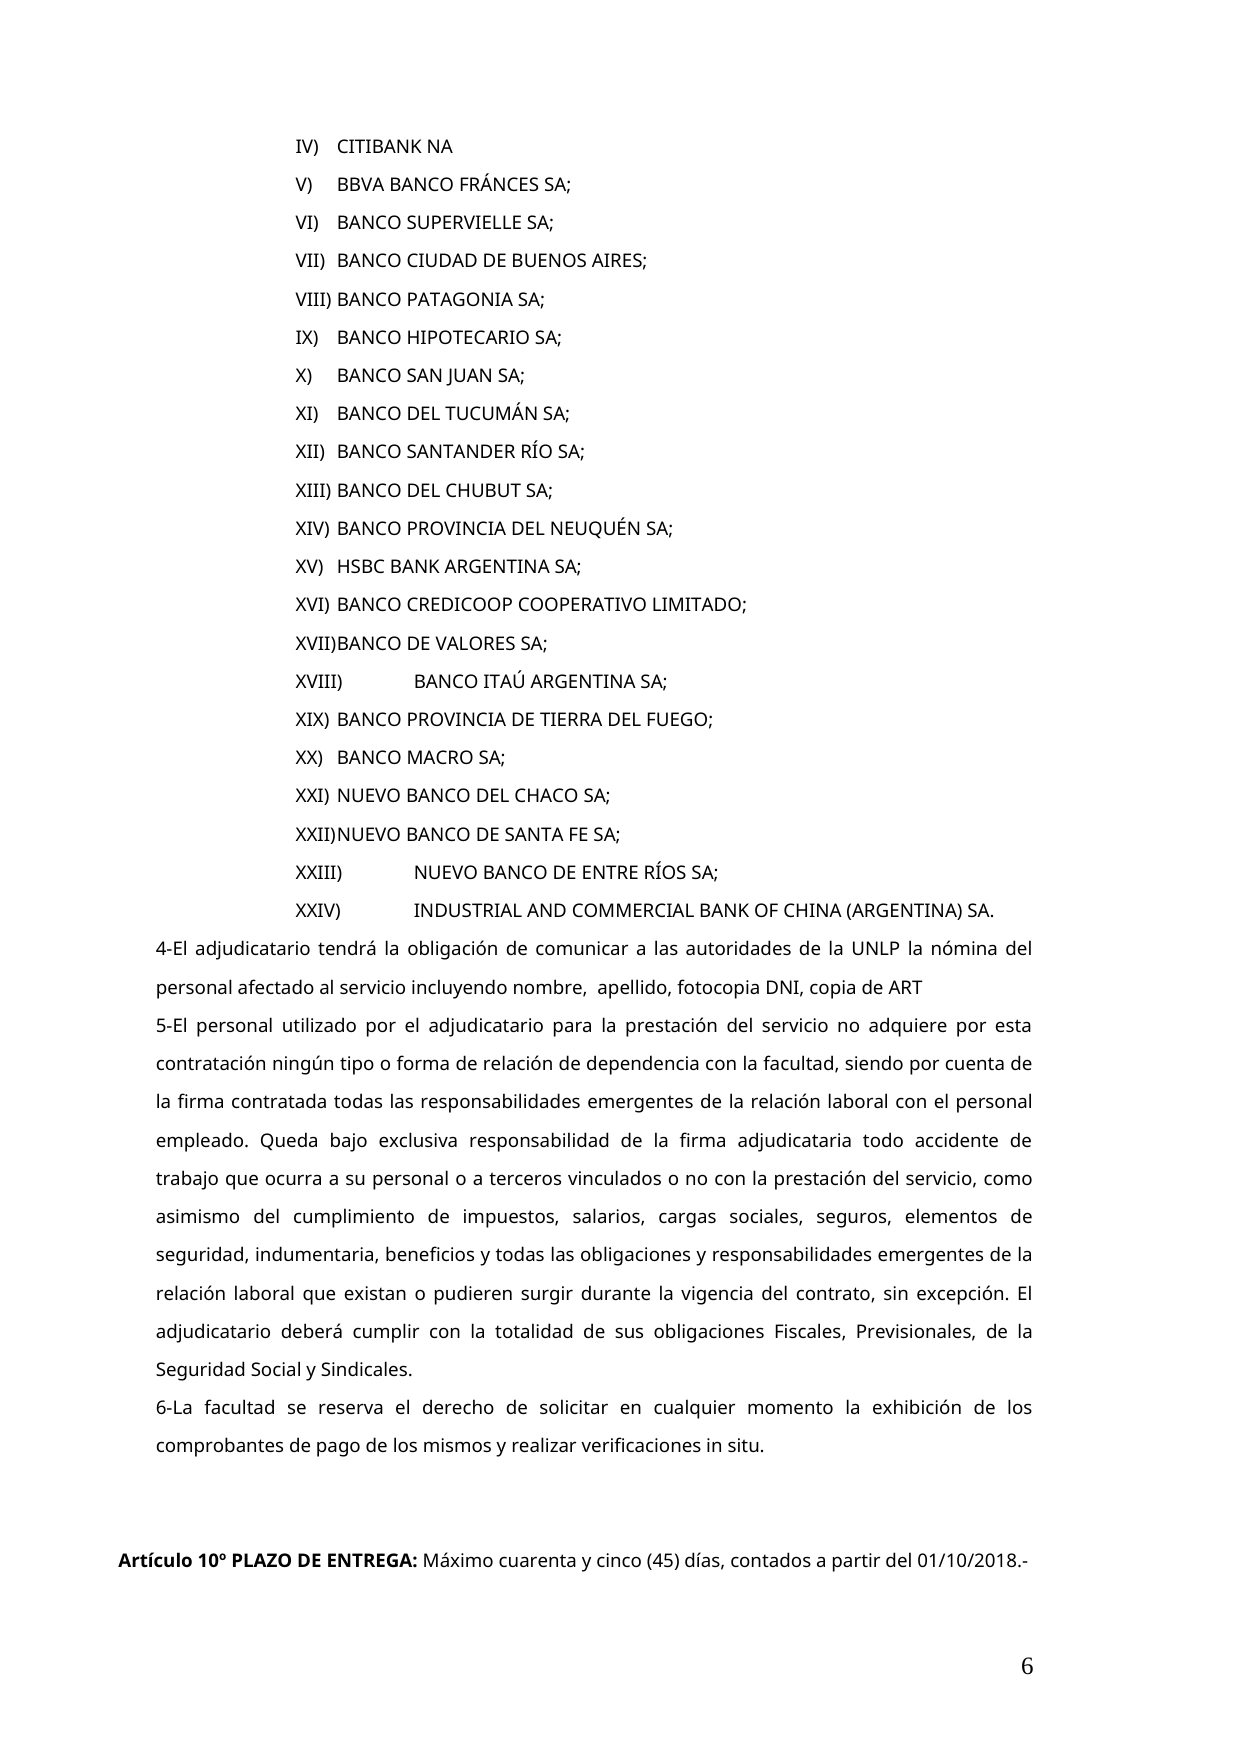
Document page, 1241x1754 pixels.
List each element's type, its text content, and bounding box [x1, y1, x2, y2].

list BANCO DE VALORES SA; [295, 630, 1033, 655]
list 4-El adjudicatario tendrá la obligación de comunicar a las autoridades de la UNLP la nómina del personal afectado al servicio incluyendo nombre, apellido, fotocopia DNI, copia de ART [156, 936, 1033, 999]
list BANCO SUPERVIELLE SA; [295, 209, 1033, 235]
list HSBC BANK ARGENTINA SA; [295, 553, 1033, 579]
list NUEVO BANCO DEL CHACO SA; [295, 783, 1033, 808]
list 5-El personal utilizado por el adjudicatario para la prestación del servicio no adquiere por esta contratación ningún tipo o forma de relación de dependencia con la facultad, siendo por cuenta de la firma contratada todas las responsabilidades emergentes de la relación laboral con el personal empleado. Queda bajo exclusiva responsabilidad de la firma adjudicataria todo accidente de trabajo que ocurra a su personal o a terceros vinculados o no con la prestación del servicio, como asimismo del cumplimiento de impuestos, salarios, cargas sociales, seguros, elementos de seguridad, indumentaria, beneficios y todas las obligaciones y responsabilidades emergentes de la relación laboral que existan o pudieren surgir durante la vigencia del contrato, sin excepción. El adjudicatario deberá cumplir con la totalidad de sus obligaciones Fiscales, Previsionales, de la Seguridad Social y Sindicales. [156, 1012, 1033, 1382]
list BANCO CIUDAD DE BUENOS AIRES; [295, 248, 1033, 273]
list BBVA BANCO FRÁNCES SA; [295, 171, 1033, 197]
list BANCO MACRO SA; [295, 744, 1033, 770]
list BANCO DEL TUCUMÁN SA; [295, 401, 1033, 426]
list BANCO PROVINCIA DEL NEUQUÉN SA; [295, 515, 1033, 541]
list BANCO SAN JUAN SA; [295, 362, 1033, 388]
list BANCO CREDICOOP COOPERATIVO LIMITADO; [295, 592, 1033, 617]
list BANCO SANTANDER RÍO SA; [295, 439, 1033, 464]
list 6-La facultad se reserva el derecho de solicitar en cualquier momento la exhibición de los comprobantes de pago de los mismos y realizar verificaciones in situ. [156, 1394, 1033, 1458]
list BANCO ITAÚ ARGENTINA SA; [295, 668, 1033, 694]
list NUEVO BANCO DE ENTRE RÍOS SA; [295, 859, 1033, 885]
list NUEVO BANCO DE SANTA FE SA; [295, 821, 1033, 847]
list BANCO PATAGONIA SA; [295, 286, 1033, 311]
list INDUSTRIAL AND COMMERCIAL BANK OF CHINA (ARGENTINA) SA. [295, 897, 1033, 923]
list BANCO HIPOTECARIO SA; [295, 324, 1033, 349]
list CITIBANK NA [295, 133, 1033, 158]
list BANCO DEL CHUBUT SA; [295, 477, 1033, 502]
text Artículo 10º PLAZO DE ENTREGA: Máximo cuarenta y cinco (45) días, contados a partir del 01/10/2018.- [118, 1547, 1033, 1573]
list BANCO PROVINCIA DE TIERRA DEL FUEGO; [295, 706, 1033, 732]
